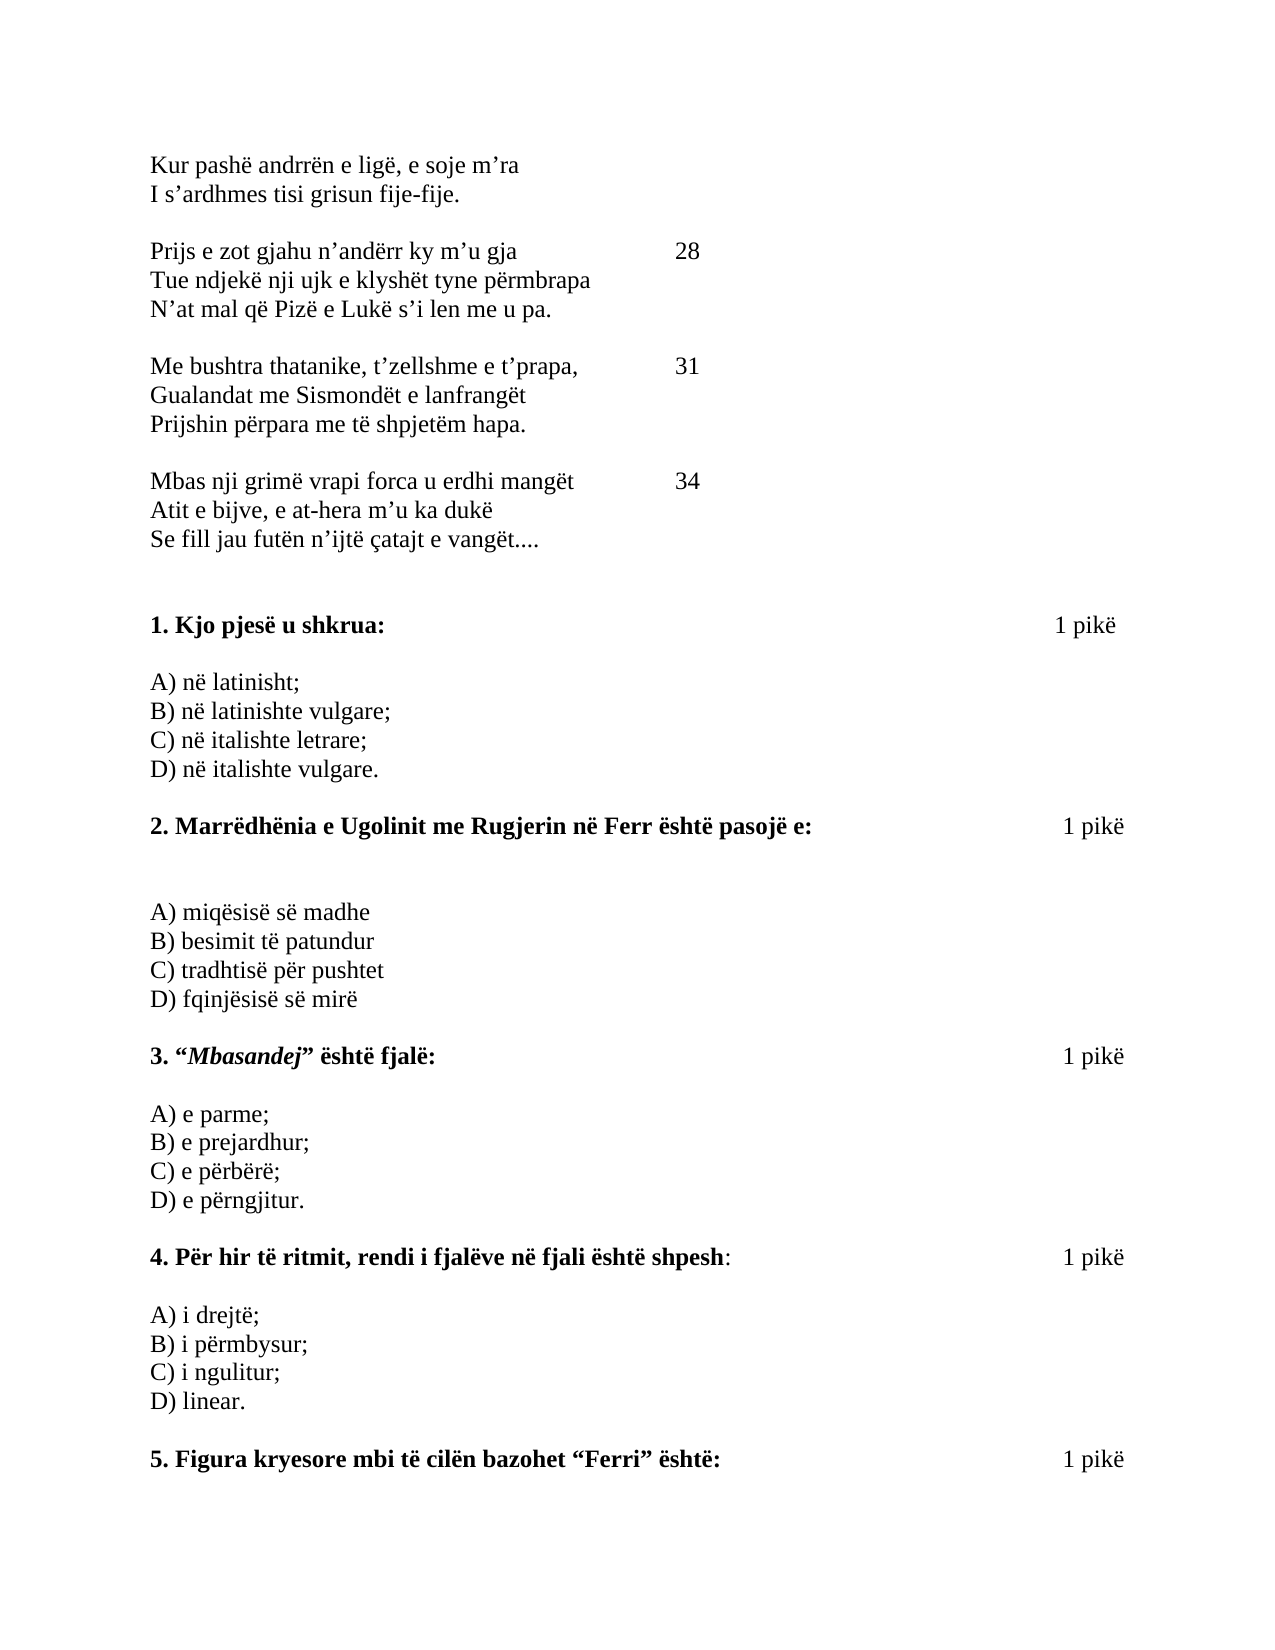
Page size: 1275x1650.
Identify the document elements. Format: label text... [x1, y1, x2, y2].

text A) e parme; [150, 1099, 1125, 1127]
text 2. Marrëdhënia e Ugolinit me Rugjerin në Ferr është pasojë e: 1 pikë [150, 811, 1125, 869]
text Prijs e zot gjahu n’andërr ky m’u gja 28 [150, 236, 1125, 265]
text Se fill jau futën n’ijtë çatajt e vangët.... [150, 524, 1125, 552]
text N’at mal që Pizë e Lukë s’i len me u pa. [150, 294, 1125, 322]
text B) në latinishte vulgare; [150, 696, 1125, 725]
text Tue ndjekë nji ujk e klyshët tyne përmbrapa [150, 265, 1125, 294]
text A) në latinisht; [150, 667, 1125, 696]
text A) i drejtë; [150, 1300, 1125, 1329]
text Mbas nji grimë vrapi forca u erdhi mangët 34 [150, 466, 1125, 495]
text Me bushtra thatanike, t’zellshme e t’prapa, 31 [150, 351, 1125, 380]
text D) fqinjësisë së mirë [150, 984, 1125, 1012]
text B) besimit të patundur [150, 926, 1125, 955]
text A) miqësisë së madhe [150, 897, 1125, 926]
text D) në italishte vulgare. [150, 754, 1125, 782]
text C) e përbërë; [150, 1156, 1125, 1185]
text 5. Figura kryesore mbi të cilën bazohet “Ferri” është: 1 pikë [150, 1444, 1125, 1472]
text Gualandat me Sismondët e lanfrangët [150, 380, 1125, 409]
text C) i ngulitur; [150, 1357, 1125, 1386]
text Prijshin përpara me të shpjetëm hapa. [150, 409, 1125, 437]
text B) i përmbysur; [150, 1329, 1125, 1357]
text I s’ardhmes tisi grisun fije-fije. [150, 179, 1125, 207]
text B) e prejardhur; [150, 1127, 1125, 1156]
text D) e përngjitur. [150, 1185, 1125, 1214]
text D) linear. [150, 1386, 1125, 1415]
text C) tradhtisë për pushtet [150, 955, 1125, 984]
text Kur pashë andrrën e ligë, e soje m’ra [150, 150, 1125, 179]
text Atit e bijve, e at-hera m’u ka dukë [150, 495, 1125, 524]
text 1. Kjo pjesë u shkrua: 1 pikë [150, 610, 1125, 639]
text 4. Për hir të ritmit, rendi i fjalëve në fjali është shpesh: 1 pikë [150, 1242, 1125, 1271]
text 3. “Mbasandej” është fjalë: 1 pikë [150, 1041, 1125, 1070]
text C) në italishte letrare; [150, 725, 1125, 754]
